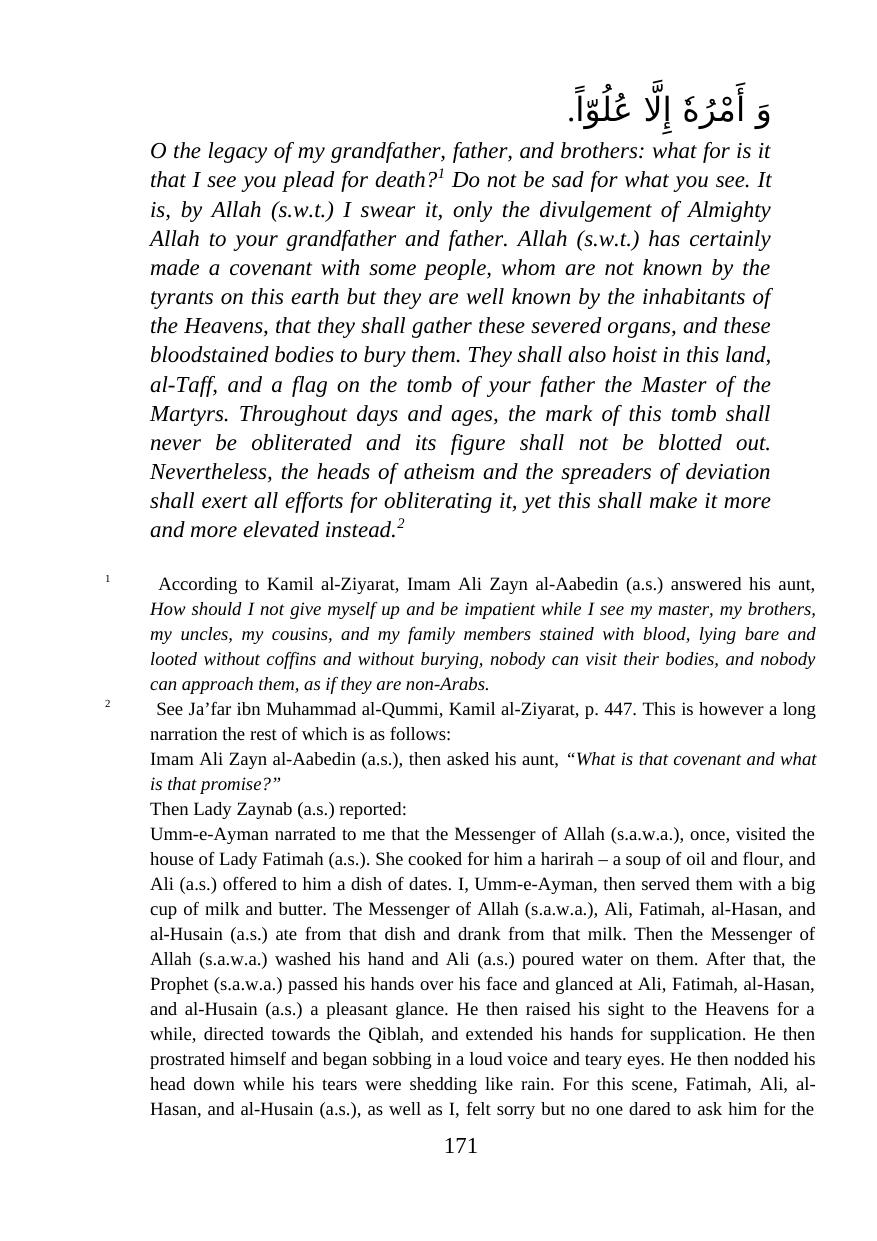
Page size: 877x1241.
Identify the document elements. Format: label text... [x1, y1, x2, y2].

text O the legacy of my grandfather, father, and brothers: what for is it that I see you plead for death? Do not be sad for what you see. It is, by Allah (s.w.t.) I swear it, only the divulgement of Almighty Allah to your grandfather and father. Allah (s.w.t.) has certainly made a covenant with some people, whom are not known by the tyrants on this earth but they are well known by the inhabitants of the Heavens, that they shall gather these severed organs, and these bloodstained bodies to bury them. They shall also hoist in this land, al-Taff, and a flag on the tomb of your father the Master of the Martyrs. Throughout days and ages, the mark of this tomb shall never be obliterated and its figure shall not be blotted out. Nevertheless, the heads of atheism and the spreaders of deviation shall exert all efforts for obliterating it, yet this shall make it more and more elevated instead. [150, 135, 772, 544]
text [150, 90, 772, 129]
